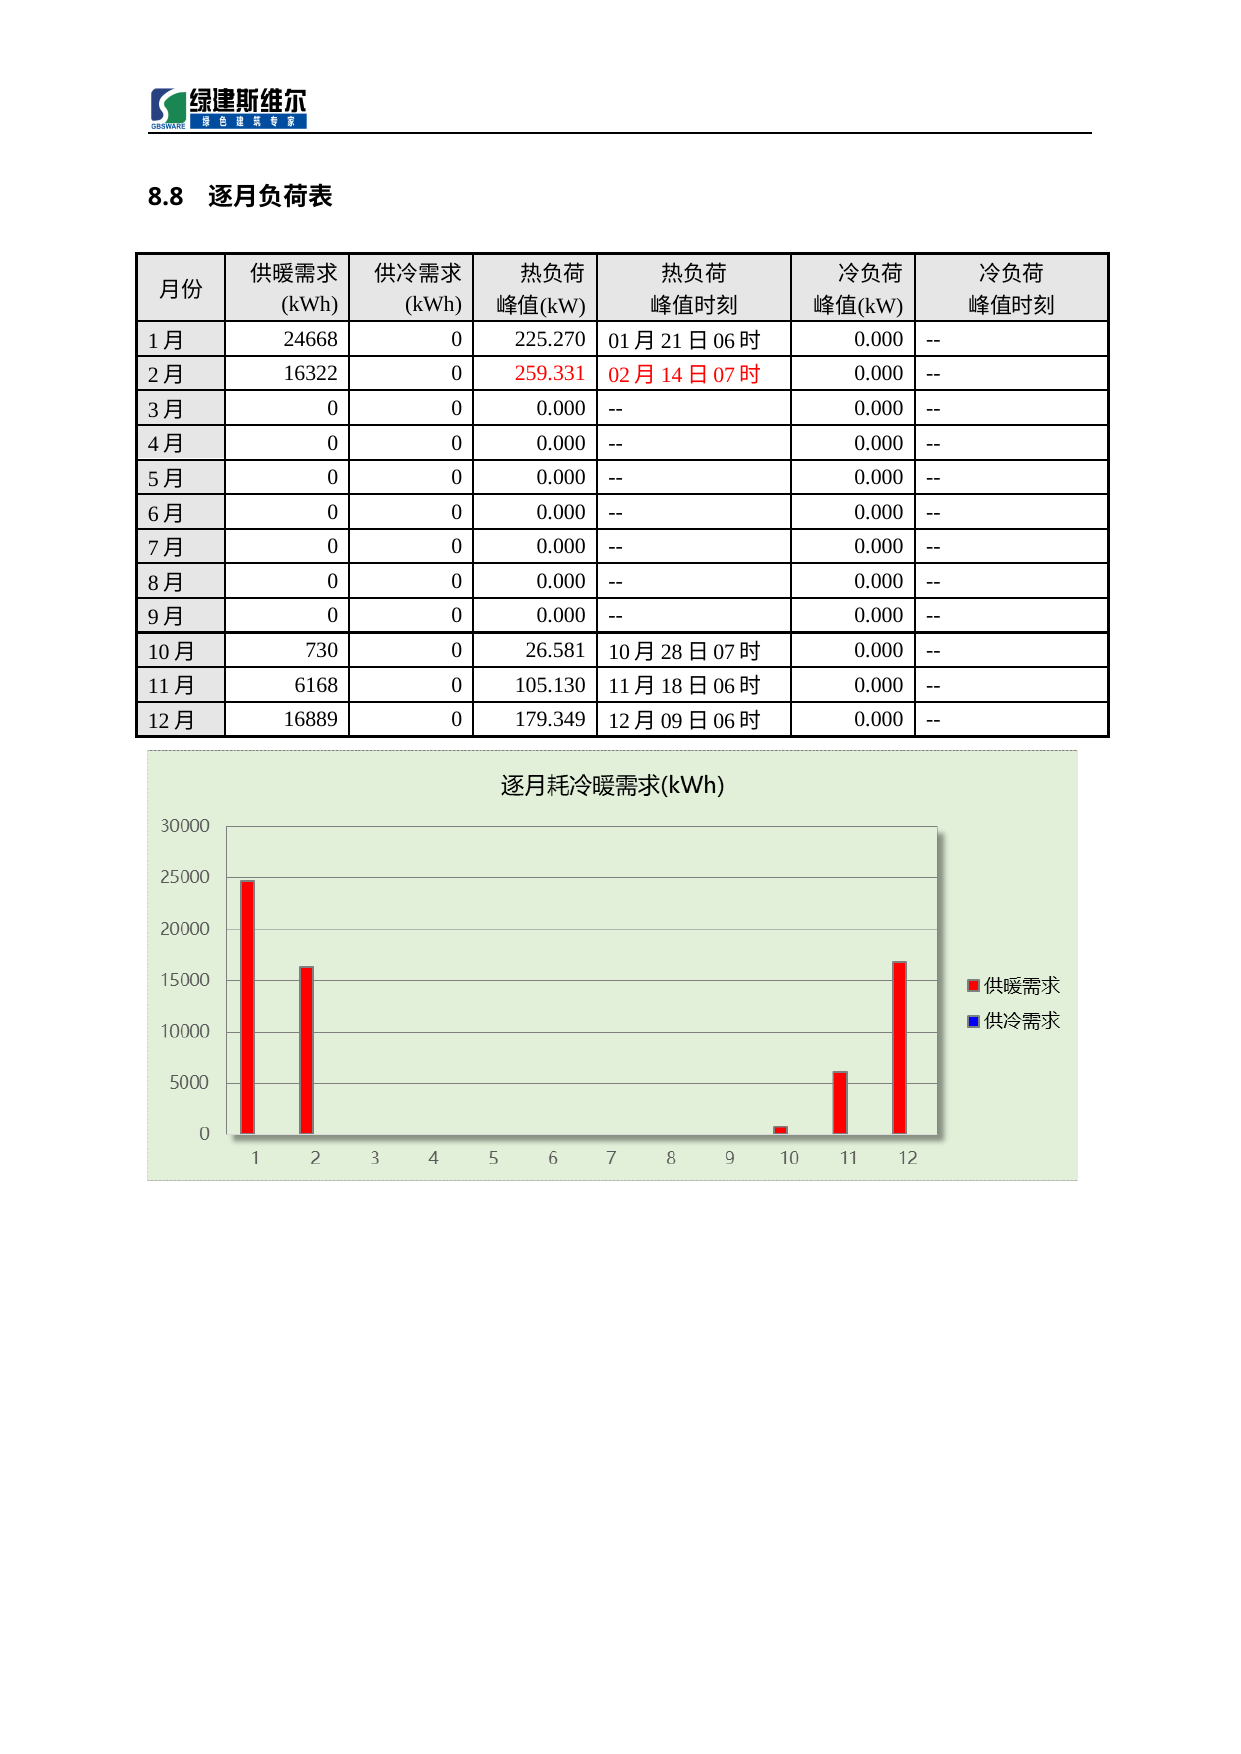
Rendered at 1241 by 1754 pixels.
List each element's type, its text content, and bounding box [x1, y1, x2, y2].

table_cell 0 [350, 495, 472, 528]
table_cell 0.000 [792, 599, 914, 631]
table_cell 0.000 [792, 357, 914, 389]
table_cell 0 [350, 426, 472, 458]
table_cell 0.000 [792, 461, 914, 493]
table_cell 16322 [226, 357, 348, 389]
table_cell 10月 [138, 634, 224, 666]
table_cell 0.000 [792, 668, 914, 701]
table_cell 3月 [138, 391, 224, 424]
table_cell 105.130 [474, 668, 596, 701]
table_cell 0 [226, 530, 348, 562]
table_cell 6168 [226, 668, 348, 701]
table_cell 730 [226, 634, 348, 666]
table_cell -- [598, 426, 790, 458]
table_cell 0.000 [474, 461, 596, 493]
table_header 供暖需求 (kWh) [226, 255, 348, 320]
table_cell 24668 [226, 322, 348, 355]
table_cell 0.000 [474, 495, 596, 528]
table_cell 0 [350, 634, 472, 666]
table_cell 6月 [138, 495, 224, 528]
table_cell 12月09日06时 [598, 703, 790, 735]
table_cell 0 [226, 495, 348, 528]
table_header 冷负荷 峰值(kW) [792, 255, 914, 320]
table_cell 0.000 [792, 322, 914, 355]
table_cell -- [598, 461, 790, 493]
table_cell 01月21日06时 [598, 322, 790, 355]
table_cell -- [916, 703, 1107, 735]
table_header 冷负荷 峰值时刻 [916, 255, 1107, 320]
table_cell 26.581 [474, 634, 596, 666]
table_cell 12月 [138, 703, 224, 735]
table_cell 0 [350, 668, 472, 701]
table_cell -- [916, 426, 1107, 458]
table_cell 0.000 [792, 530, 914, 562]
table_header 热负荷 峰值时刻 [598, 255, 790, 320]
table_cell 225.270 [474, 322, 596, 355]
table_cell -- [916, 564, 1107, 597]
table_cell 0 [226, 564, 348, 597]
table_cell 0.000 [792, 426, 914, 458]
table_cell 1月 [138, 322, 224, 355]
table_cell 0.000 [792, 703, 914, 735]
table_cell 0 [226, 599, 348, 631]
table_cell 0.000 [792, 495, 914, 528]
table_cell -- [916, 634, 1107, 666]
table_cell -- [598, 391, 790, 424]
table_cell 16889 [226, 703, 348, 735]
table_cell -- [916, 391, 1107, 424]
table_cell 11月 [138, 668, 224, 701]
subtitle 逐月负荷表 [148, 162, 1092, 227]
table_cell 0 [350, 703, 472, 735]
picture [147, 750, 1078, 1181]
table_cell -- [598, 564, 790, 597]
table_cell 7月 [138, 530, 224, 562]
table_cell -- [598, 495, 790, 528]
table_cell -- [916, 668, 1107, 701]
table_cell 0.000 [792, 391, 914, 424]
table_cell -- [916, 461, 1107, 493]
table_cell 0 [350, 391, 472, 424]
table_cell 11月18日06时 [598, 668, 790, 701]
table_cell 0 [350, 530, 472, 562]
table_cell 0 [226, 391, 348, 424]
table_header 月份 [138, 255, 224, 320]
picture [147, 88, 308, 130]
table_header 供冷需求 (kWh) [350, 255, 472, 320]
table_cell 2月 [138, 357, 224, 389]
table_cell 0.000 [792, 634, 914, 666]
table_cell 0.000 [792, 564, 914, 597]
table_cell 0.000 [474, 426, 596, 458]
table_cell 0.000 [474, 391, 596, 424]
table_cell 179.349 [474, 703, 596, 735]
table_cell 0 [350, 564, 472, 597]
table_cell 259.331 [474, 357, 596, 389]
table_cell 0.000 [474, 530, 596, 562]
table_cell -- [916, 599, 1107, 631]
table_cell 0 [350, 357, 472, 389]
table_cell 0 [350, 461, 472, 493]
table_cell 9月 [138, 599, 224, 631]
table_cell -- [598, 530, 790, 562]
table_header 热负荷 峰值(kW) [474, 255, 596, 320]
table_cell 02月14日07时 [598, 357, 790, 389]
table_cell 0 [350, 322, 472, 355]
table_cell 10月28日07时 [598, 634, 790, 666]
table_cell -- [916, 322, 1107, 355]
table_cell 0.000 [474, 599, 596, 631]
table_cell 0.000 [474, 564, 596, 597]
table_cell -- [598, 599, 790, 631]
table_cell 4月 [138, 426, 224, 458]
table_cell 0 [350, 599, 472, 631]
table_cell 0 [226, 461, 348, 493]
table_cell 8月 [138, 564, 224, 597]
table_cell -- [916, 357, 1107, 389]
table_cell -- [916, 530, 1107, 562]
table_cell 0 [226, 426, 348, 458]
table_cell -- [916, 495, 1107, 528]
table_cell 5月 [138, 461, 224, 493]
